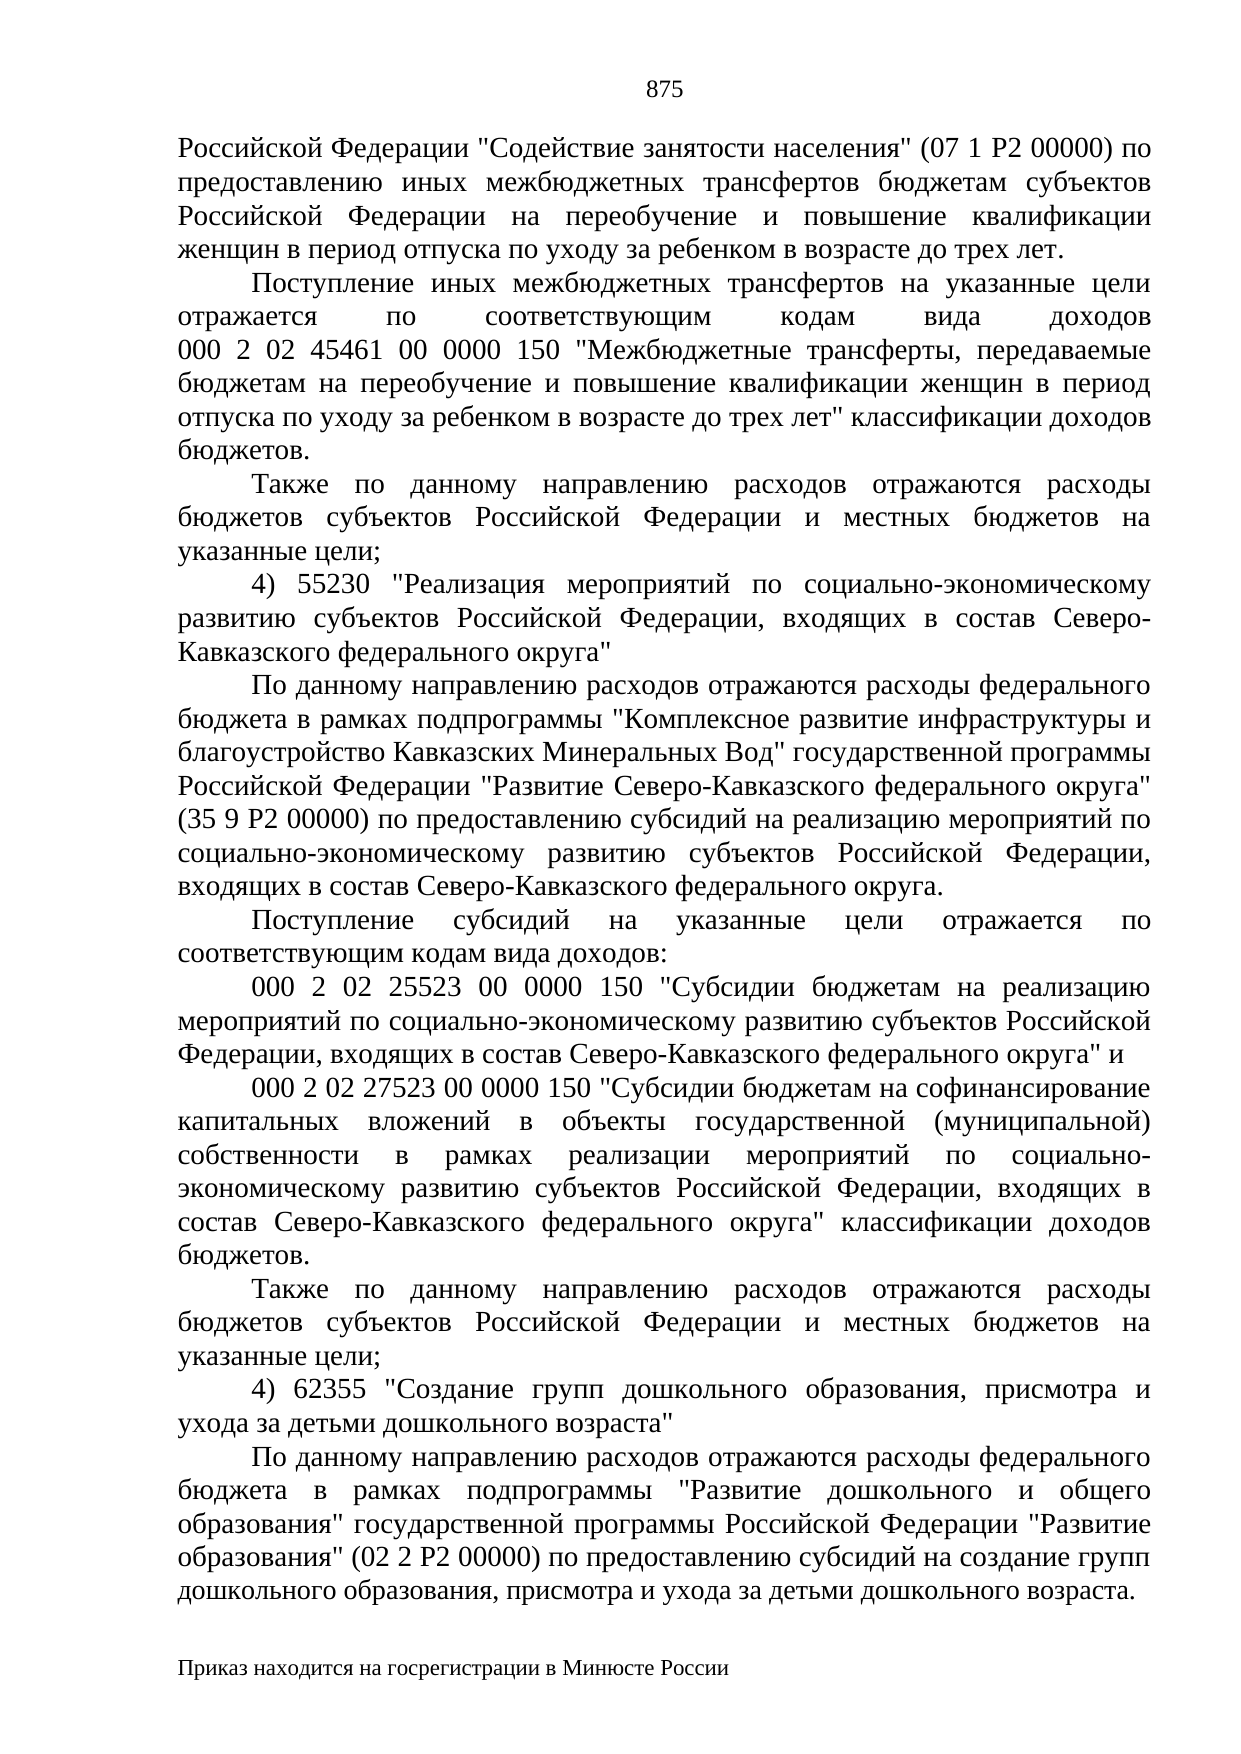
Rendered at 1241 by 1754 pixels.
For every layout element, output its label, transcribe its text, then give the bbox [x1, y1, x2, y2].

text 000 2 02 27523 00 0000 150 "Субсидии бюджетам на софинансирование капитальных вложений в объекты государственной (муниципальной) собственности в рамках реализации мероприятий по социально-экономическому развитию субъектов Российской Федерации, входящих в состав Северо-Кавказского федерального округа" классификации доходов бюджетов. [177, 1070, 1152, 1271]
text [177, 131, 1152, 265]
text Поступление иных межбюджетных трансфертов на указанные цели отражается по соответствующим кодам вида доходов 000 2 02 45461 00 0000 150 "Межбюджетные трансферты, передаваемые бюджетам на переобучение и повышение квалификации женщин в период отпуска по уходу за ребенком в возрасте до трех лет" классификации доходов бюджетов. [177, 265, 1152, 466]
text Поступление субсидий на указанные цели отражается по соответствующим кодам вида доходов: [177, 902, 1152, 969]
text По данному направлению расходов отражаются расходы федерального бюджета в рамках подпрограммы "Комплексное развитие инфраструктуры и благоустройство Кавказских Минеральных Вод" государственной программы Российской Федерации "Развитие Северо-Кавказского федерального округа" (35 9 P2 00000) по предоставлению субсидий на реализацию мероприятий по социально-экономическому развитию субъектов Российской Федерации, входящих в состав Северо-Кавказского федерального округа. [177, 667, 1152, 902]
text Также по данному направлению расходов отражаются расходы бюджетов субъектов Российской Федерации и местных бюджетов на указанные цели; [177, 1271, 1152, 1372]
text 4) 55230 "Реализация мероприятий по социально-экономическому развитию субъектов Российской Федерации, входящих в состав Северо-Кавказского федерального округа" [177, 567, 1152, 667]
text 4) 62355 "Создание групп дошкольного образования, присмотра и ухода за детьми дошкольного возраста" [177, 1372, 1152, 1439]
text По данному направлению расходов отражаются расходы федерального бюджета в рамках подпрограммы "Развитие дошкольного и общего образования" государственной программы Российской Федерации "Развитие образования" (02 2 P2 00000) по предоставлению субсидий на создание групп дошкольного образования, присмотра и ухода за детьми дошкольного возраста. [177, 1439, 1152, 1605]
text Также по данному направлению расходов отражаются расходы бюджетов субъектов Российской Федерации и местных бюджетов на указанные цели; [177, 466, 1152, 567]
text 000 2 02 25523 00 0000 150 "Субсидии бюджетам на реализацию мероприятий по социально-экономическому развитию субъектов Российской Федерации, входящих в состав Северо-Кавказского федерального округа" и [177, 969, 1152, 1070]
